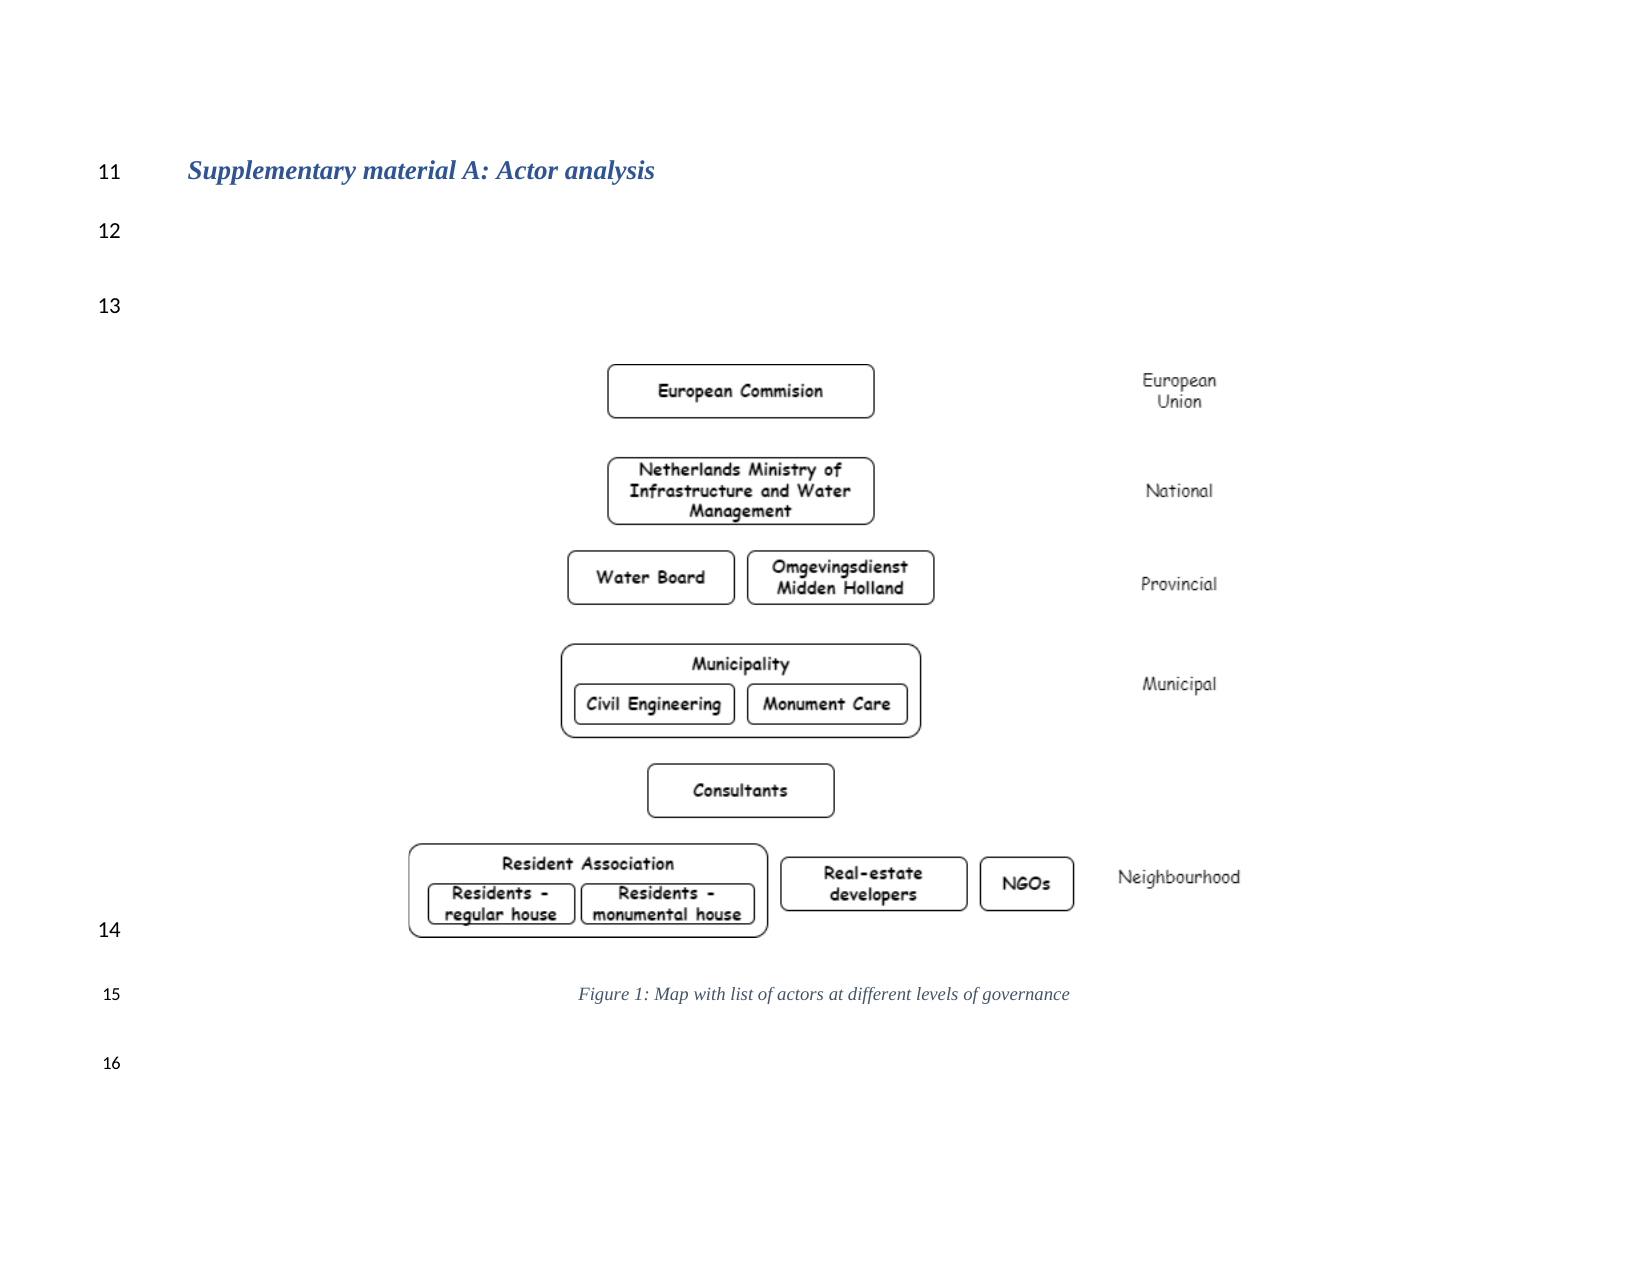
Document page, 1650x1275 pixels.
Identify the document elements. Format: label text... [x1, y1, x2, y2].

subtitle Supplementary material A: Actor analysis [187, 154, 1500, 185]
picture [408, 364, 1242, 938]
